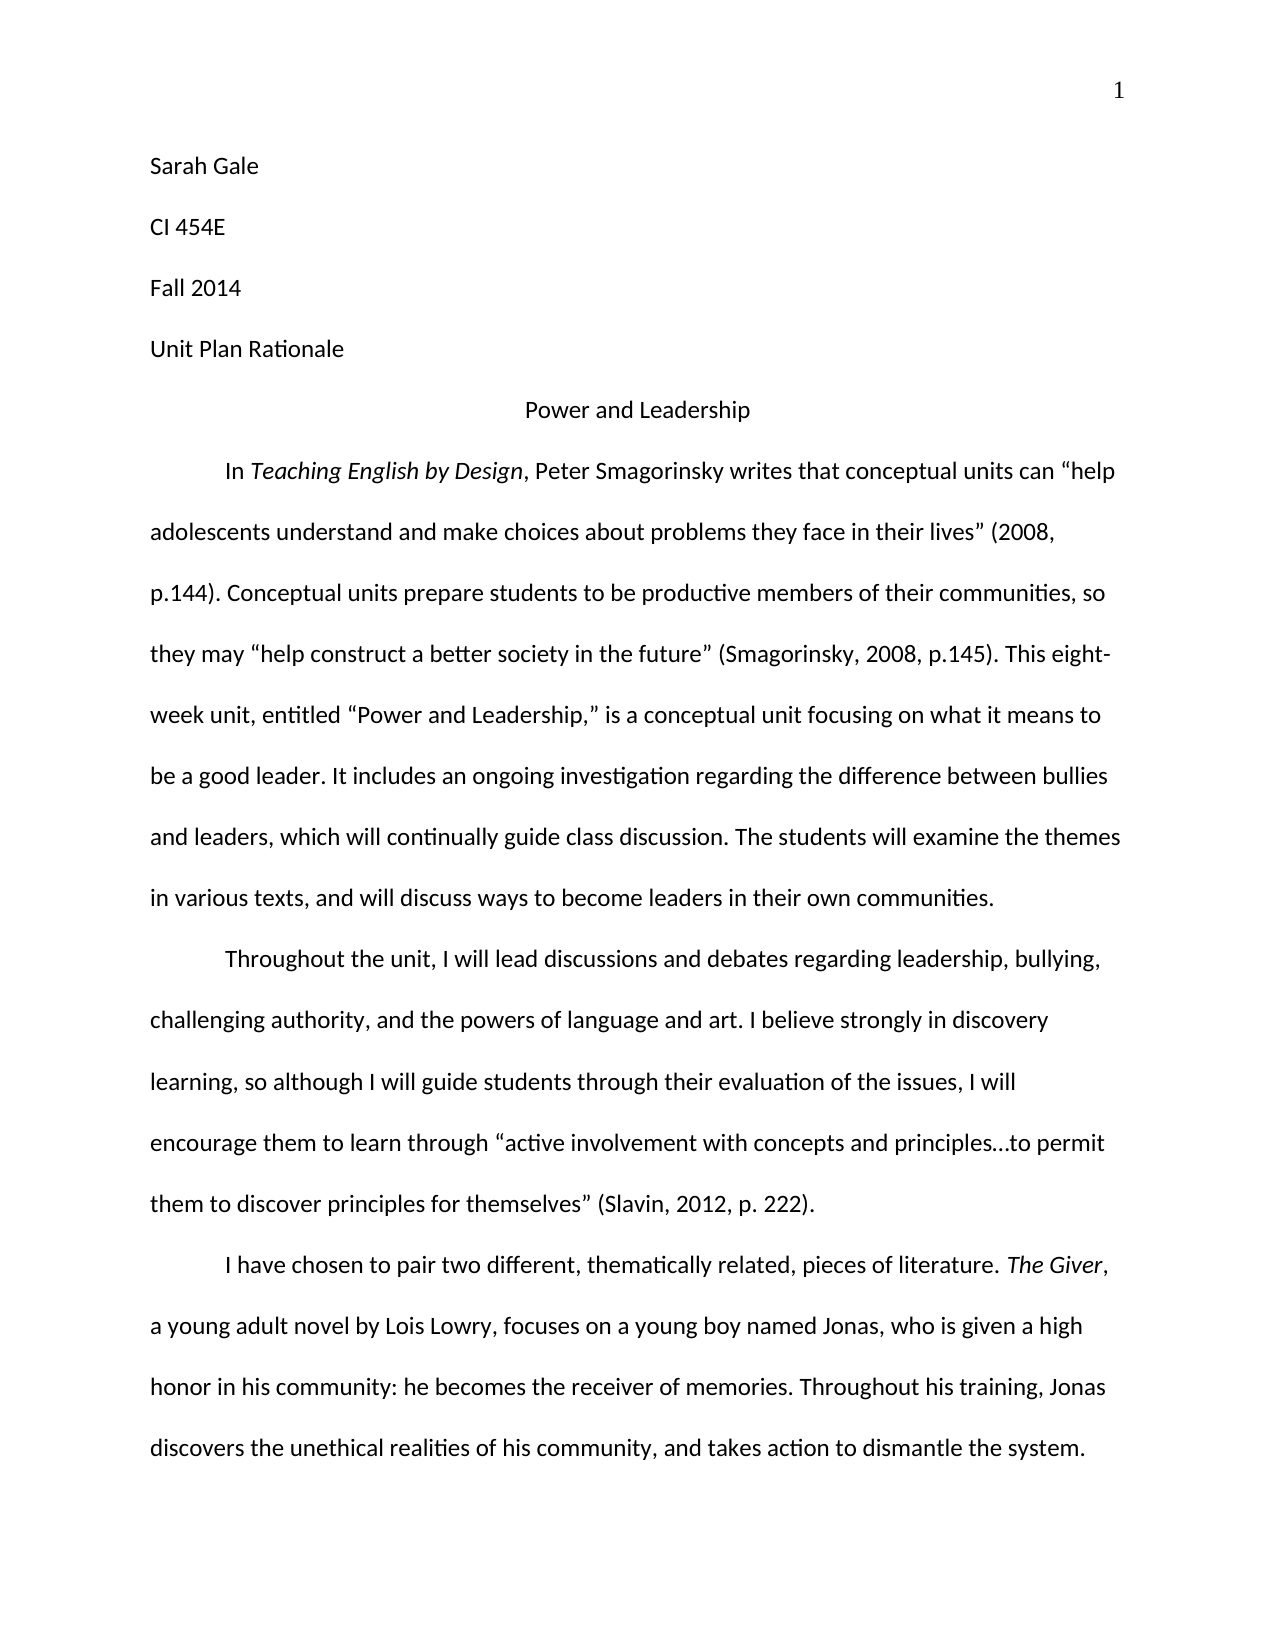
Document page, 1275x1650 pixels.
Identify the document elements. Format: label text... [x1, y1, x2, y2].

text Throughout the unit, I will lead discussions and debates regarding leadership, bullying, challenging authority, and the powers of language and art. I believe strongly in discovery learning, so although I will guide students through their evaluation of the issues, I will encourage them to learn through “active involvement with concepts and principles…to permit them to discover principles for themselves” (Slavin, 2012, p. 222). [150, 943, 1125, 1218]
text CI 454E [150, 211, 1125, 242]
text In Teaching English by Design, Peter Smagorinsky writes that conceptual units can “help adolescents understand and make choices about problems they face in their lives” (2008, p.144). Conceptual units prepare students to be productive members of their communities, so they may “help construct a better society in the future” (Smagorinsky, 2008, p.145). This eight-week unit, entitled “Power and Leadership,” is a conceptual unit focusing on what it means to be a good leader. It includes an ongoing investigation regarding the difference between bullies and leaders, which will continually guide class discussion. The students will examine the themes in various texts, and will discuss ways to become leaders in their own communities. [150, 455, 1125, 913]
text Fall 2014 [150, 272, 1125, 303]
text Power and Leadership [150, 394, 1125, 425]
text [150, 1249, 1125, 1462]
text Sarah Gale [150, 150, 1125, 181]
text Unit Plan Rationale [150, 333, 1125, 364]
